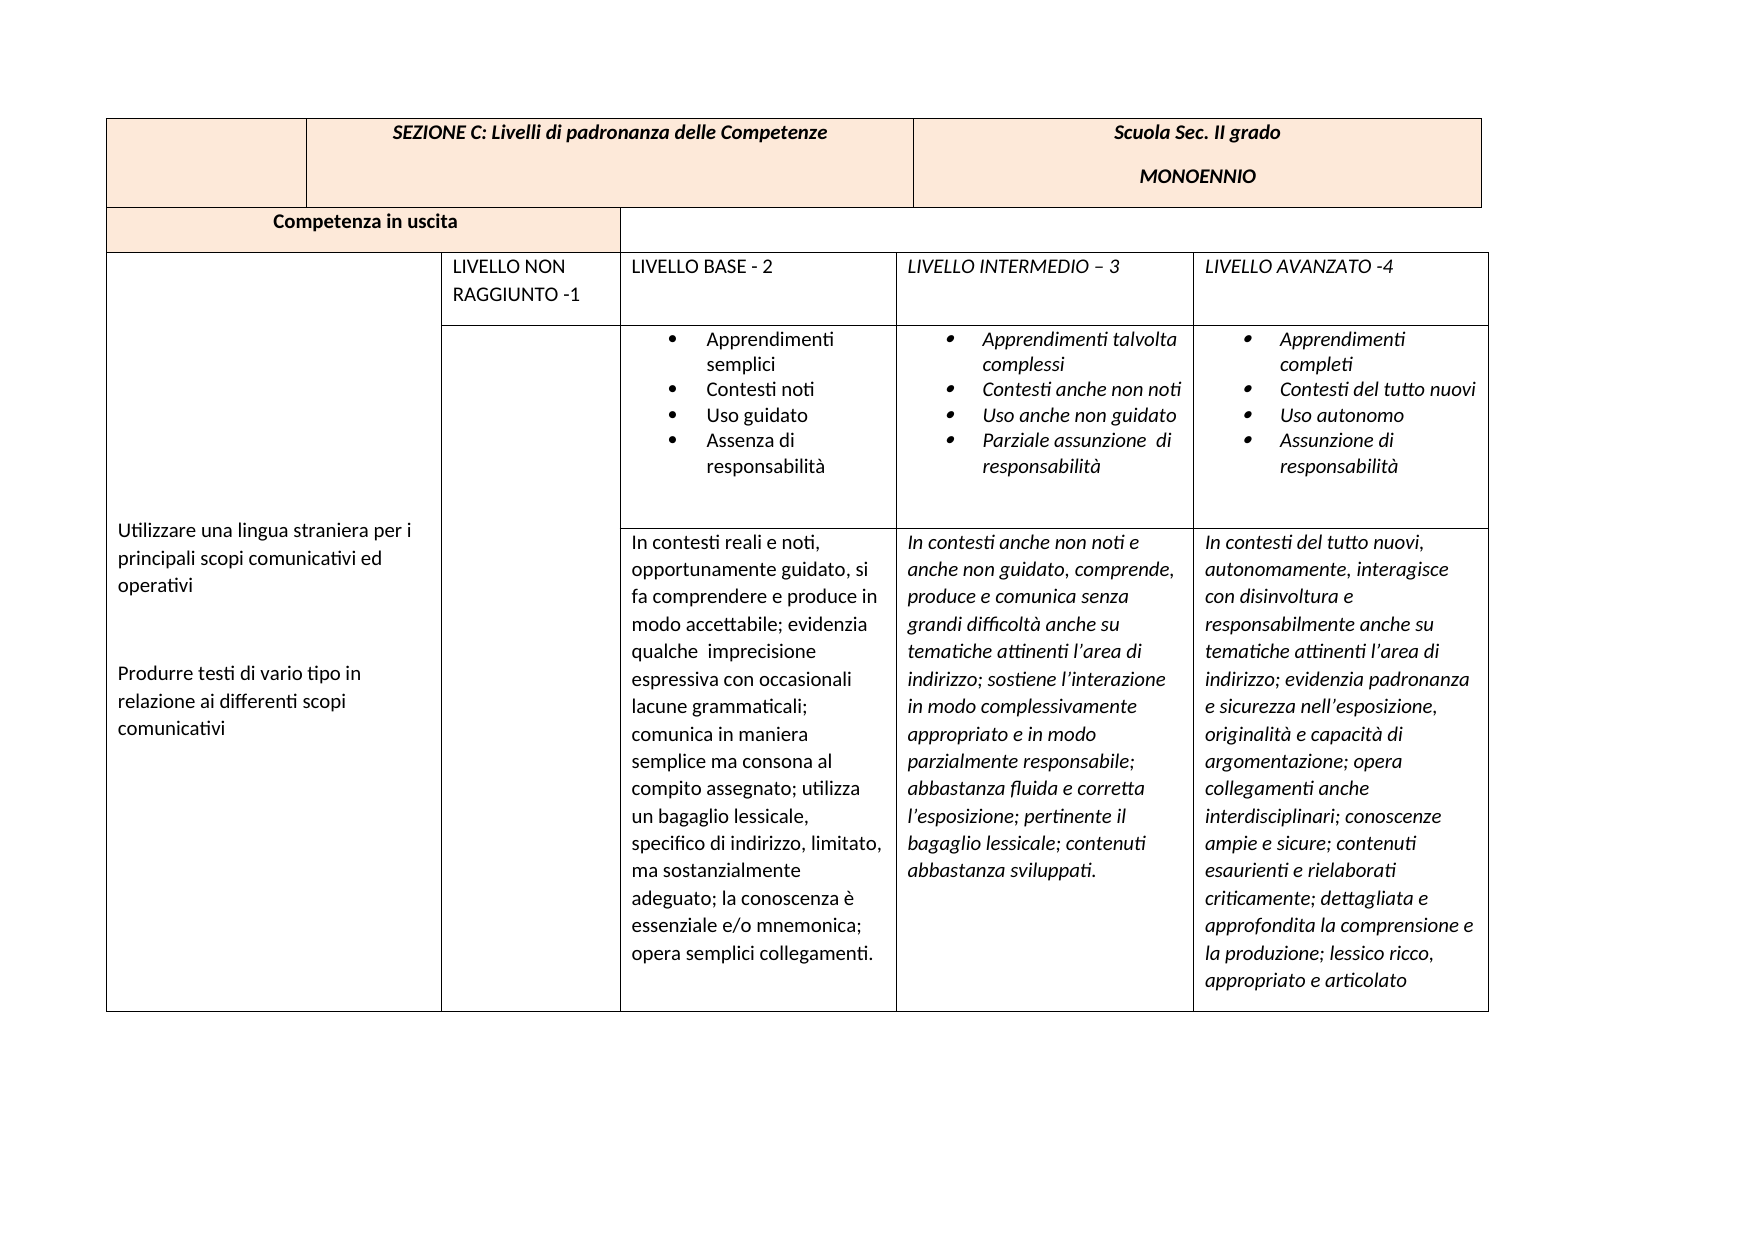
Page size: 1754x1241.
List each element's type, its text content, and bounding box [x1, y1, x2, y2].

table_header SEZIONE C: Livelli di padronanza delle Competenze [307, 119, 913, 207]
table_cell LIVELLO INTERMEDIO – 3 [897, 253, 1193, 325]
table_cell In contesti reali e noti, opportunamente guidato, si fa comprendere e produce in modo accettabile; evidenzia qualche imprecisione espressiva con occasionali lacune grammaticali; comunica in maniera semplice ma consona al compito assegnato; utilizza un bagaglio lessicale, specifico di indirizzo, limitato, ma sostanzialmente adeguato; la conoscenza è essenziale e/o mnemonica; opera semplici collegamenti. [621, 529, 896, 1011]
table_cell Apprendimenti talvolta complessi Contesti anche non noti Uso anche non guidato Parziale assunzione di responsabilità [897, 326, 1193, 528]
table_cell Competenza in uscita [107, 208, 620, 252]
table_cell LIVELLO AVANZATO -4 [1194, 253, 1488, 325]
table_cell Apprendimenti semplici Contesti noti Uso guidato Assenza di responsabilità [621, 326, 896, 528]
table_cell LIVELLO BASE - 2 [621, 253, 896, 325]
table_header Scuola Sec. II grado MONOENNIO [914, 119, 1481, 207]
table_cell In contesti del tutto nuovi, autonomamente, interagisce con disinvoltura e responsabilmente anche su tematiche attinenti l’area di indirizzo; evidenzia padronanza e sicurezza nell’esposizione, originalità e capacità di argomentazione; opera collegamenti anche interdisciplinari; conoscenze ampie e sicure; contenuti esaurienti e rielaborati criticamente; dettagliata e approfondita la comprensione e la produzione; lessico ricco, appropriato e articolato [1194, 529, 1488, 1011]
table_cell Utilizzare una lingua straniera per i principali scopi comunicativi ed operativi Produrre testi di vario tipo in relazione ai differenti scopi comunicativi [107, 253, 441, 1011]
table_cell Apprendimenti completi Contesti del tutto nuovi Uso autonomo Assunzione di responsabilità [1194, 326, 1488, 528]
table_header [107, 119, 306, 207]
table_cell [442, 326, 620, 1011]
table_cell LIVELLO NON RAGGIUNTO -1 [442, 253, 620, 325]
table_cell In contesti anche non noti e anche non guidato, comprende, produce e comunica senza grandi difficoltà anche su tematiche attinenti l’area di indirizzo; sostiene l’interazione in modo complessivamente appropriato e in modo parzialmente responsabile; abbastanza fluida e corretta l’esposizione; pertinente il bagaglio lessicale; contenuti abbastanza sviluppati. [897, 529, 1193, 1011]
